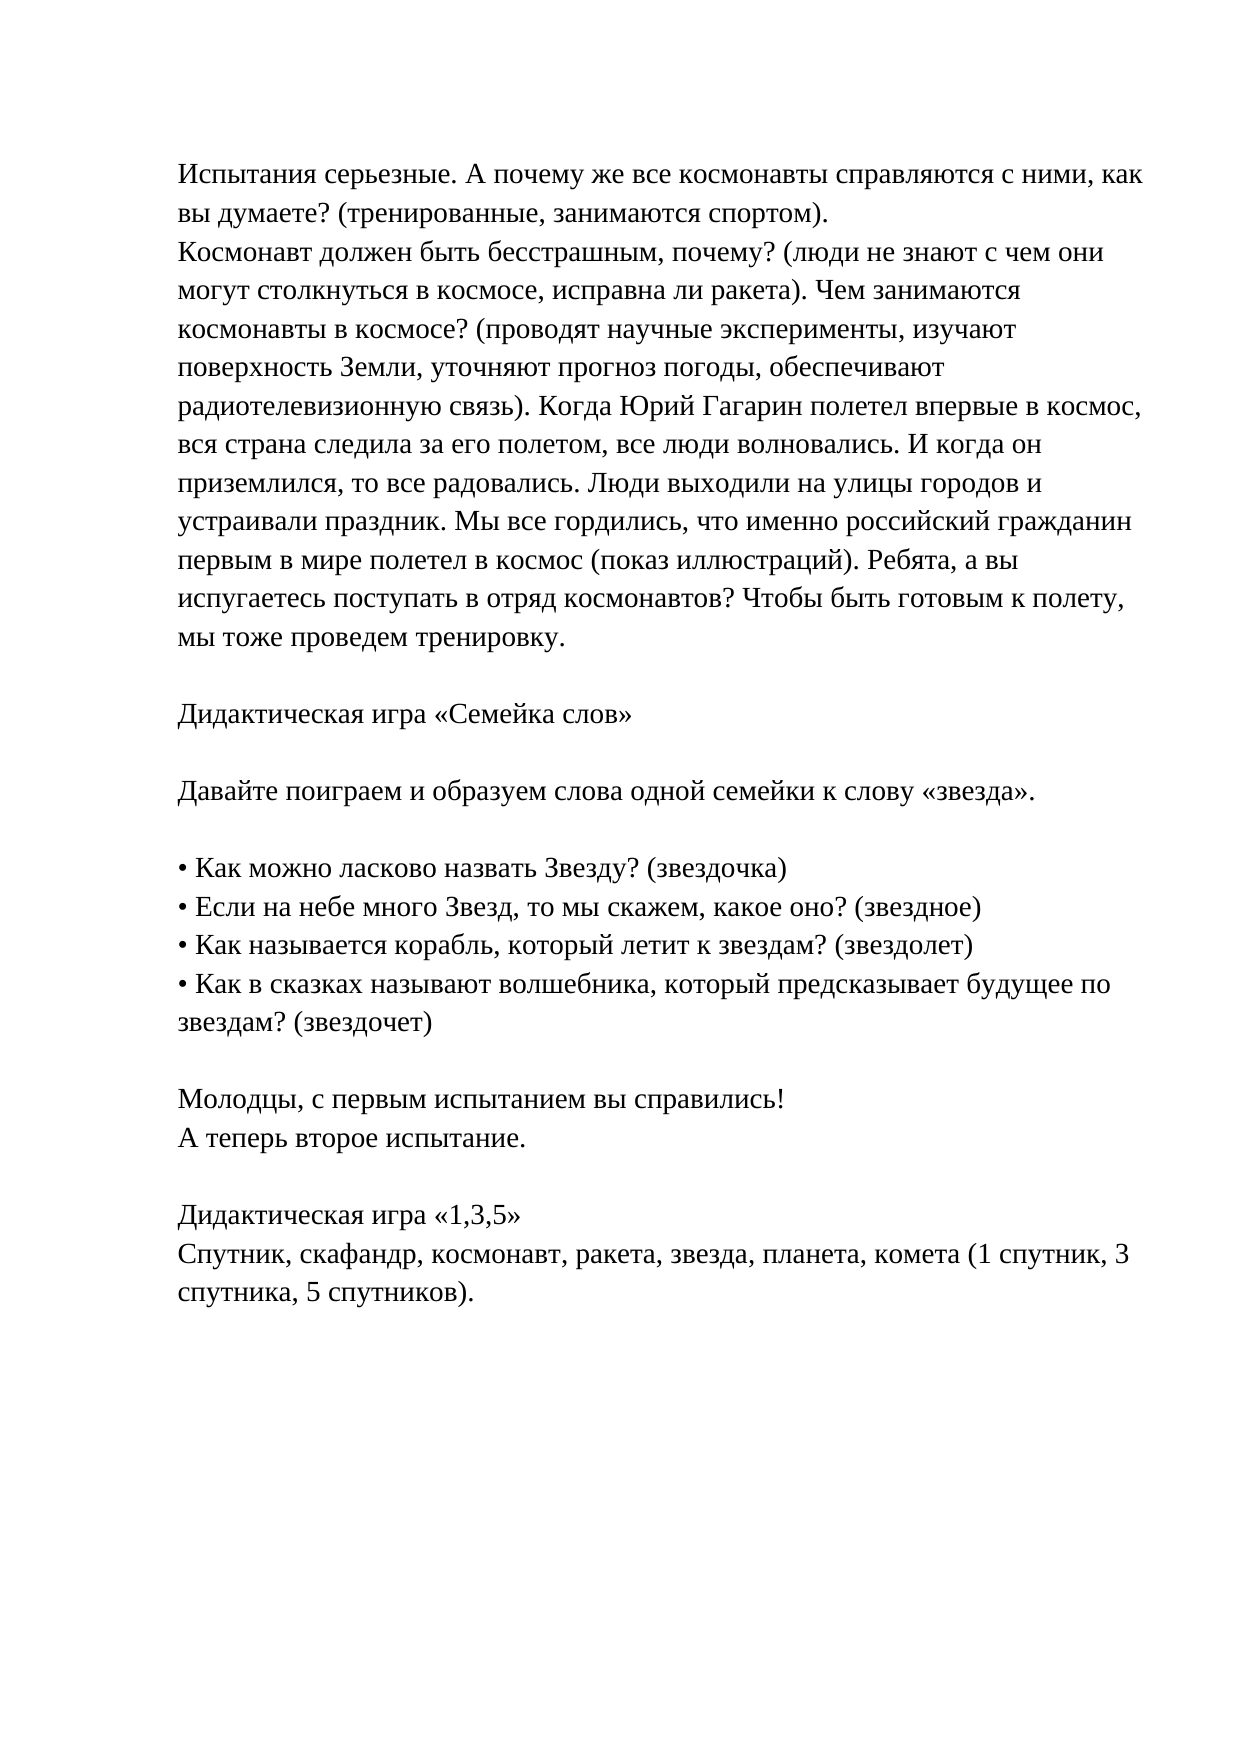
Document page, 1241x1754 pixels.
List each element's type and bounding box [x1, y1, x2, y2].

text [177, 118, 1152, 1308]
